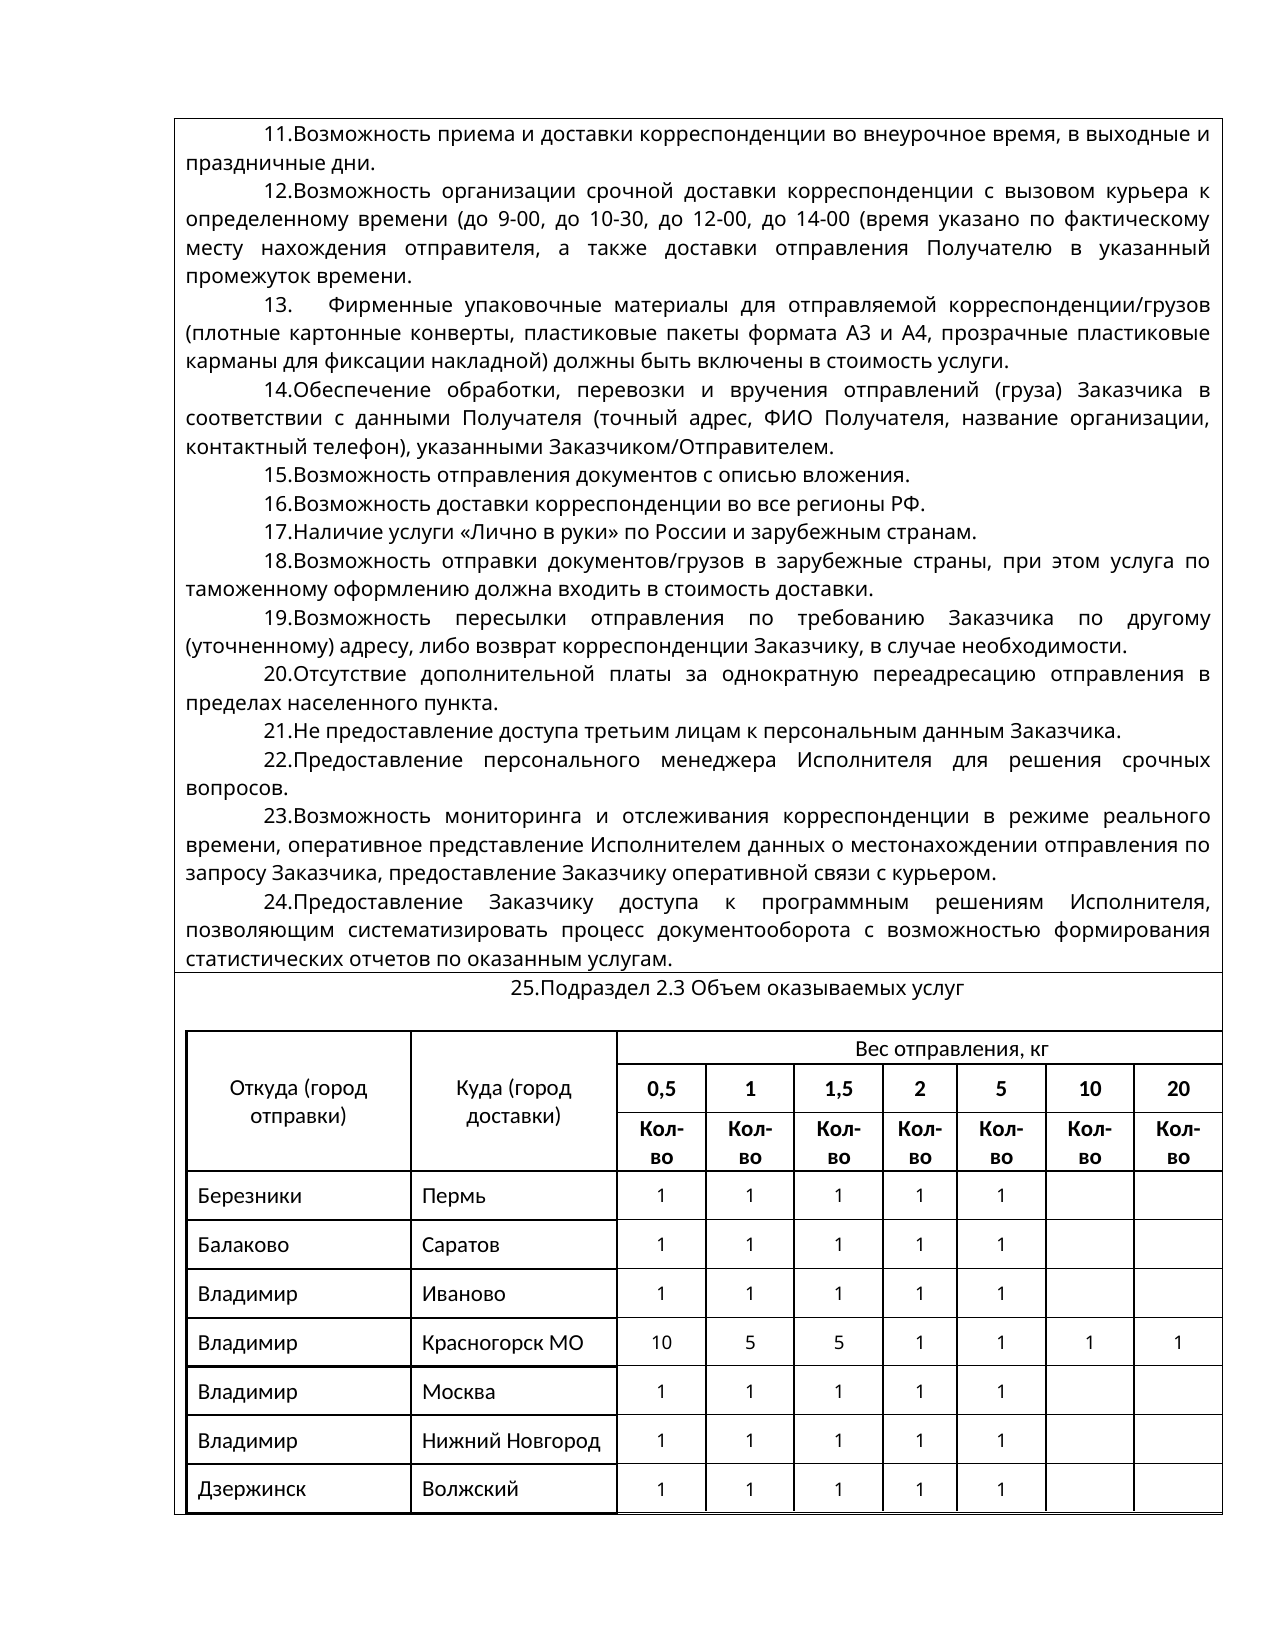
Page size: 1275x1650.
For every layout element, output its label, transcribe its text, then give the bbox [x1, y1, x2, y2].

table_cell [175, 119, 1222, 972]
table_cell Подраздел 2.3 Объем оказываемых услуг [175, 973, 1222, 1514]
